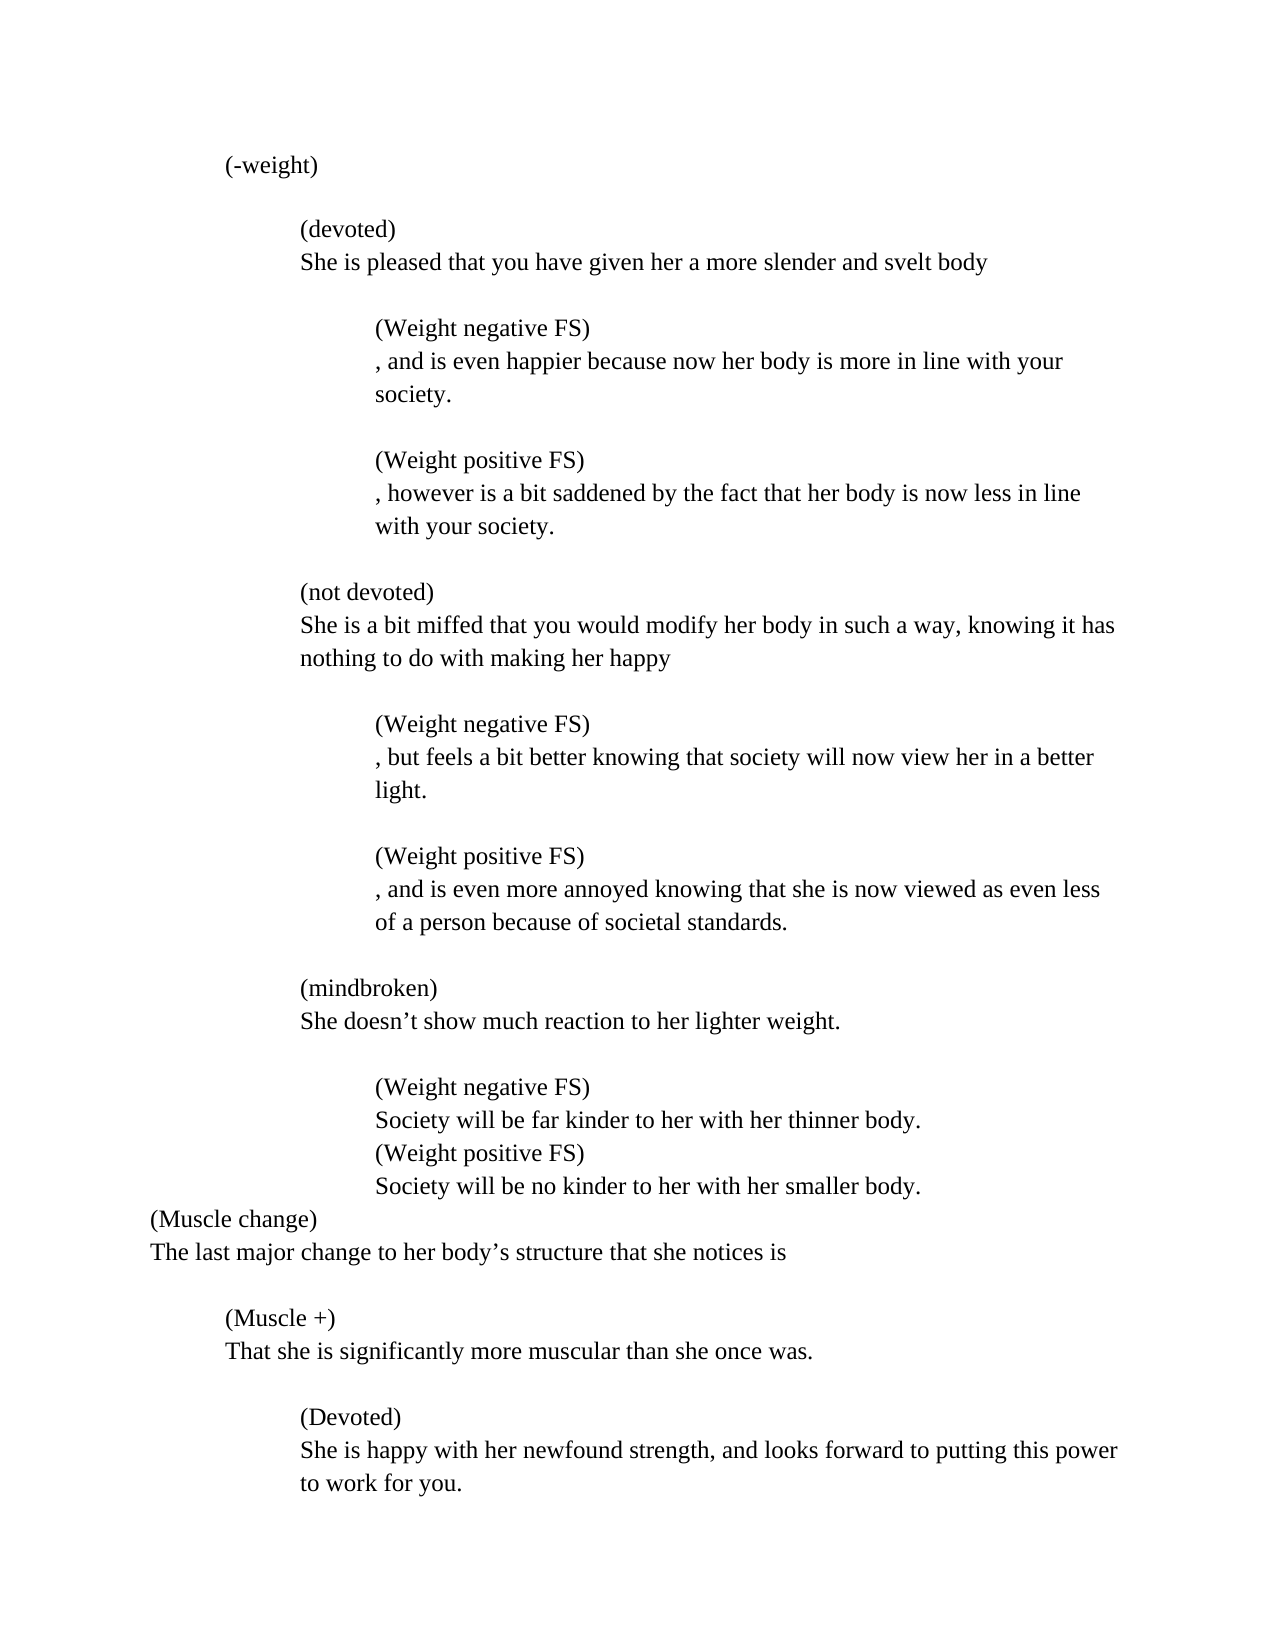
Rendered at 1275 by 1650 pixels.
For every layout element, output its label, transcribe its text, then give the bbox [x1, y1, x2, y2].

text (Weight negative FS) [375, 313, 1125, 341]
text , and is even happier because now her body is more in line with your society. [375, 346, 1125, 407]
text (devoted) [150, 214, 1125, 242]
text Society will be far kinder to her with her thinner body. [150, 1105, 1125, 1134]
text (-weight) [150, 150, 1125, 179]
text (Devoted) [225, 1402, 1125, 1431]
text (Muscle +) [150, 1303, 1125, 1332]
text (Muscle change) [150, 1204, 1125, 1233]
text (Weight positive FS) [375, 1138, 1125, 1167]
text She doesn’t show much reaction to her lighter weight. [150, 1006, 1125, 1035]
text She is happy with her newfound strength, and looks forward to putting this power to work for you. [300, 1435, 1125, 1497]
text (Weight positive FS) [375, 445, 1125, 473]
text , however is a bit saddened by the fact that her body is now less in line with your society. [375, 478, 1125, 539]
text Society will be no kinder to her with her smaller body. [150, 1171, 1125, 1200]
text , and is even more annoyed knowing that she is now viewed as even less of a person because of societal standards. [375, 874, 1125, 936]
text (Weight negative FS) [300, 1072, 1125, 1101]
text That she is significantly more muscular than she once was. [150, 1336, 1125, 1365]
text (not devoted) [150, 577, 1125, 606]
text She is pleased that you have given her a more slender and svelt body [150, 247, 1125, 275]
text (mindbroken) [150, 973, 1125, 1002]
text (Weight positive FS) [375, 841, 1125, 870]
text , but feels a bit better knowing that society will now view her in a better light. [375, 742, 1125, 804]
text (Weight negative FS) [150, 709, 1125, 738]
text The last major change to her body’s structure that she notices is [150, 1237, 1125, 1266]
text She is a bit miffed that you would modify her body in such a way, knowing it has nothing to do with making her happy [300, 610, 1125, 672]
